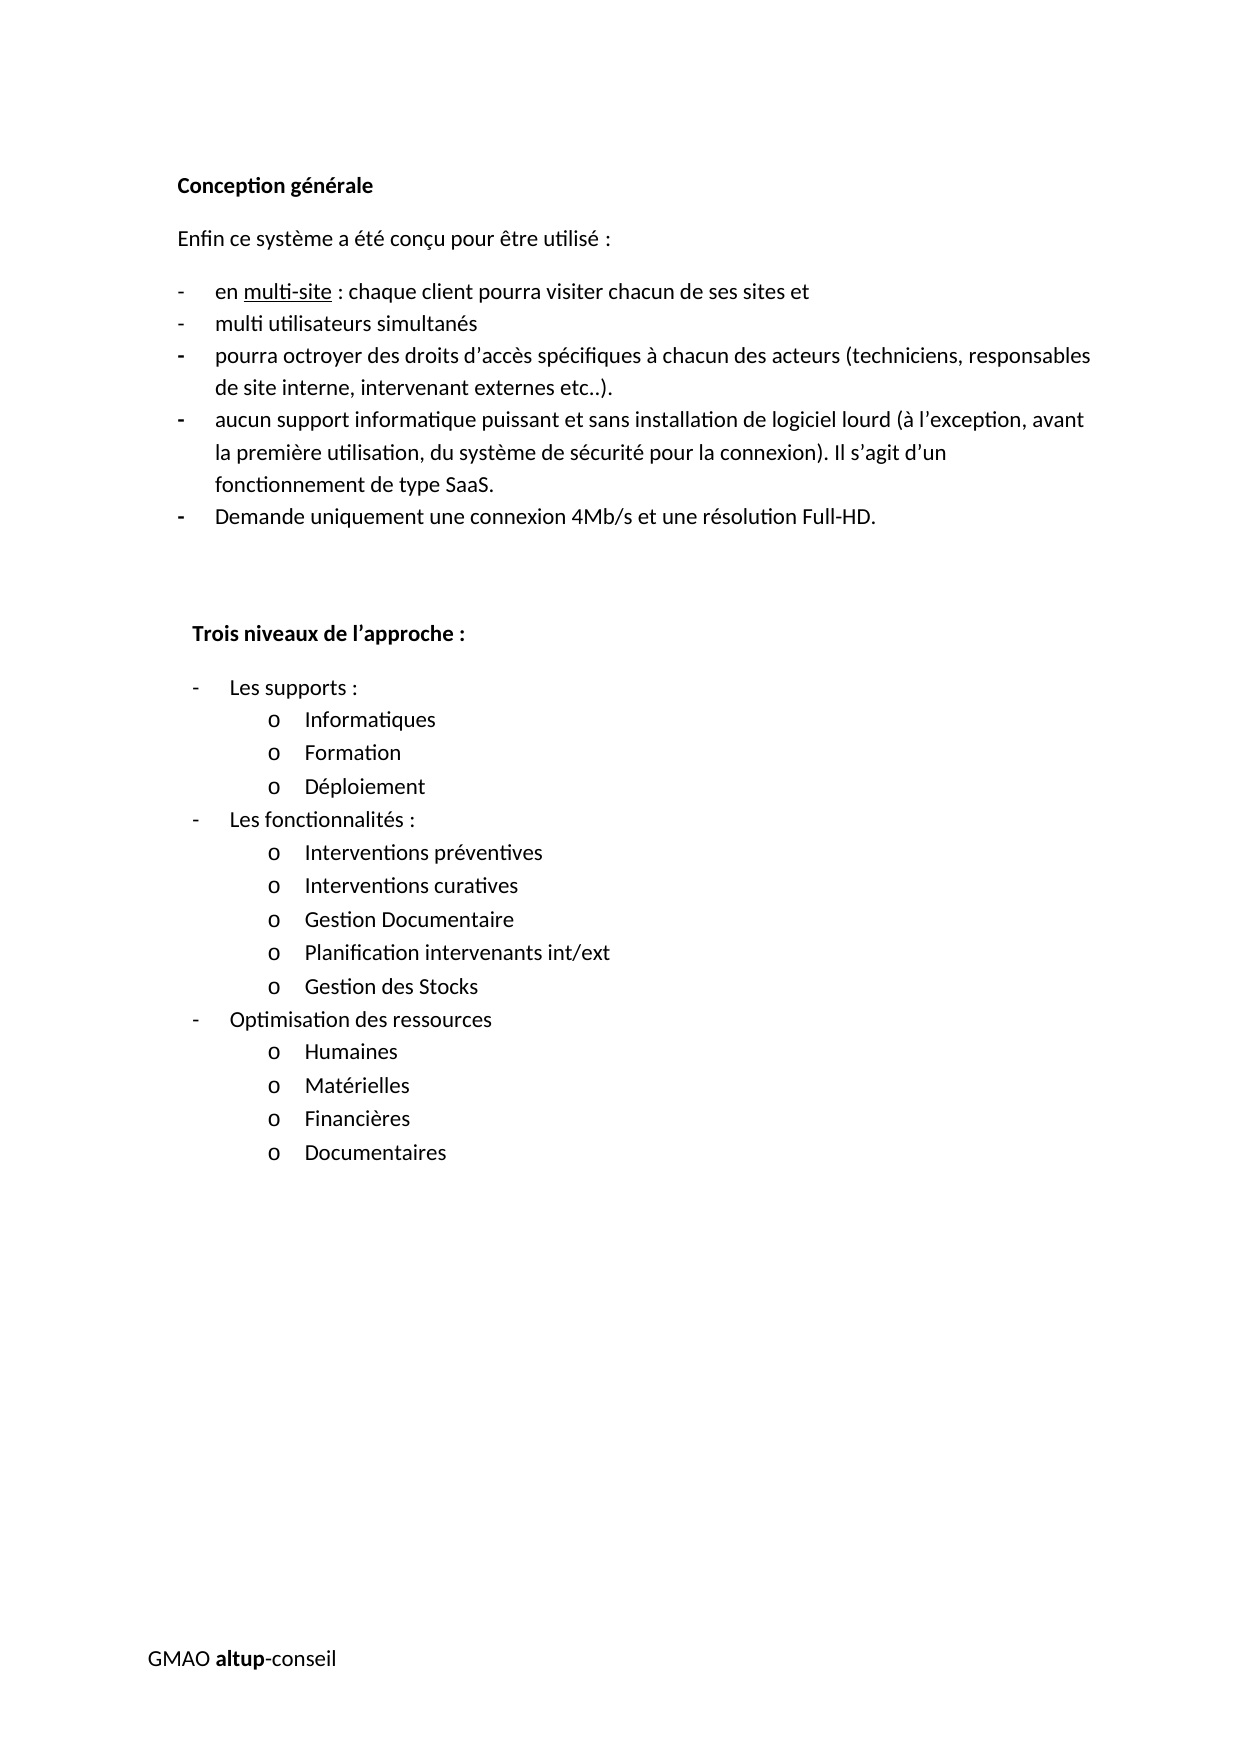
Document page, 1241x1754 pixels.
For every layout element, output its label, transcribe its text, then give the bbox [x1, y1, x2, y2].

list Gestion des Stocks [267, 972, 1093, 1001]
list Humaines [267, 1037, 1093, 1067]
list multi utilisateurs simultanés [177, 309, 1093, 337]
list Formation [267, 738, 1093, 767]
list Optimisation des ressources [192, 1005, 1093, 1033]
list Interventions curatives [267, 871, 1093, 900]
list Gestion Documentaire [267, 905, 1093, 934]
list Les supports : [192, 673, 1093, 701]
text Conception générale [148, 171, 1093, 199]
list Informatiques [267, 705, 1093, 734]
list Matérielles [267, 1071, 1093, 1100]
list Documentaires [267, 1138, 1093, 1167]
list Planification intervenants int/ext [267, 938, 1093, 967]
text Enfin ce système a été conçu pour être utilisé : [177, 224, 1093, 252]
list en multi-site : chaque client pourra visiter chacun de ses sites et [177, 277, 1093, 305]
list Demande uniquement une connexion 4Mb/s et une résolution Full-HD. [177, 502, 1093, 530]
list Financières [267, 1104, 1093, 1134]
list pourra octroyer des droits d’accès spécifiques à chacun des acteurs (techniciens, responsables de site interne, intervenant externes etc..). [177, 341, 1093, 401]
text Trois niveaux de l’approche : [192, 619, 1093, 648]
list Déploiement [267, 772, 1093, 801]
list Les fonctionnalités : [192, 805, 1093, 833]
list aucun support informatique puissant et sans installation de logiciel lourd (à l’exception, avant la première utilisation, du système de sécurité pour la connexion). Il s’agit d’un fonctionnement de type SaaS. [177, 406, 1093, 498]
list Interventions préventives [267, 838, 1093, 867]
